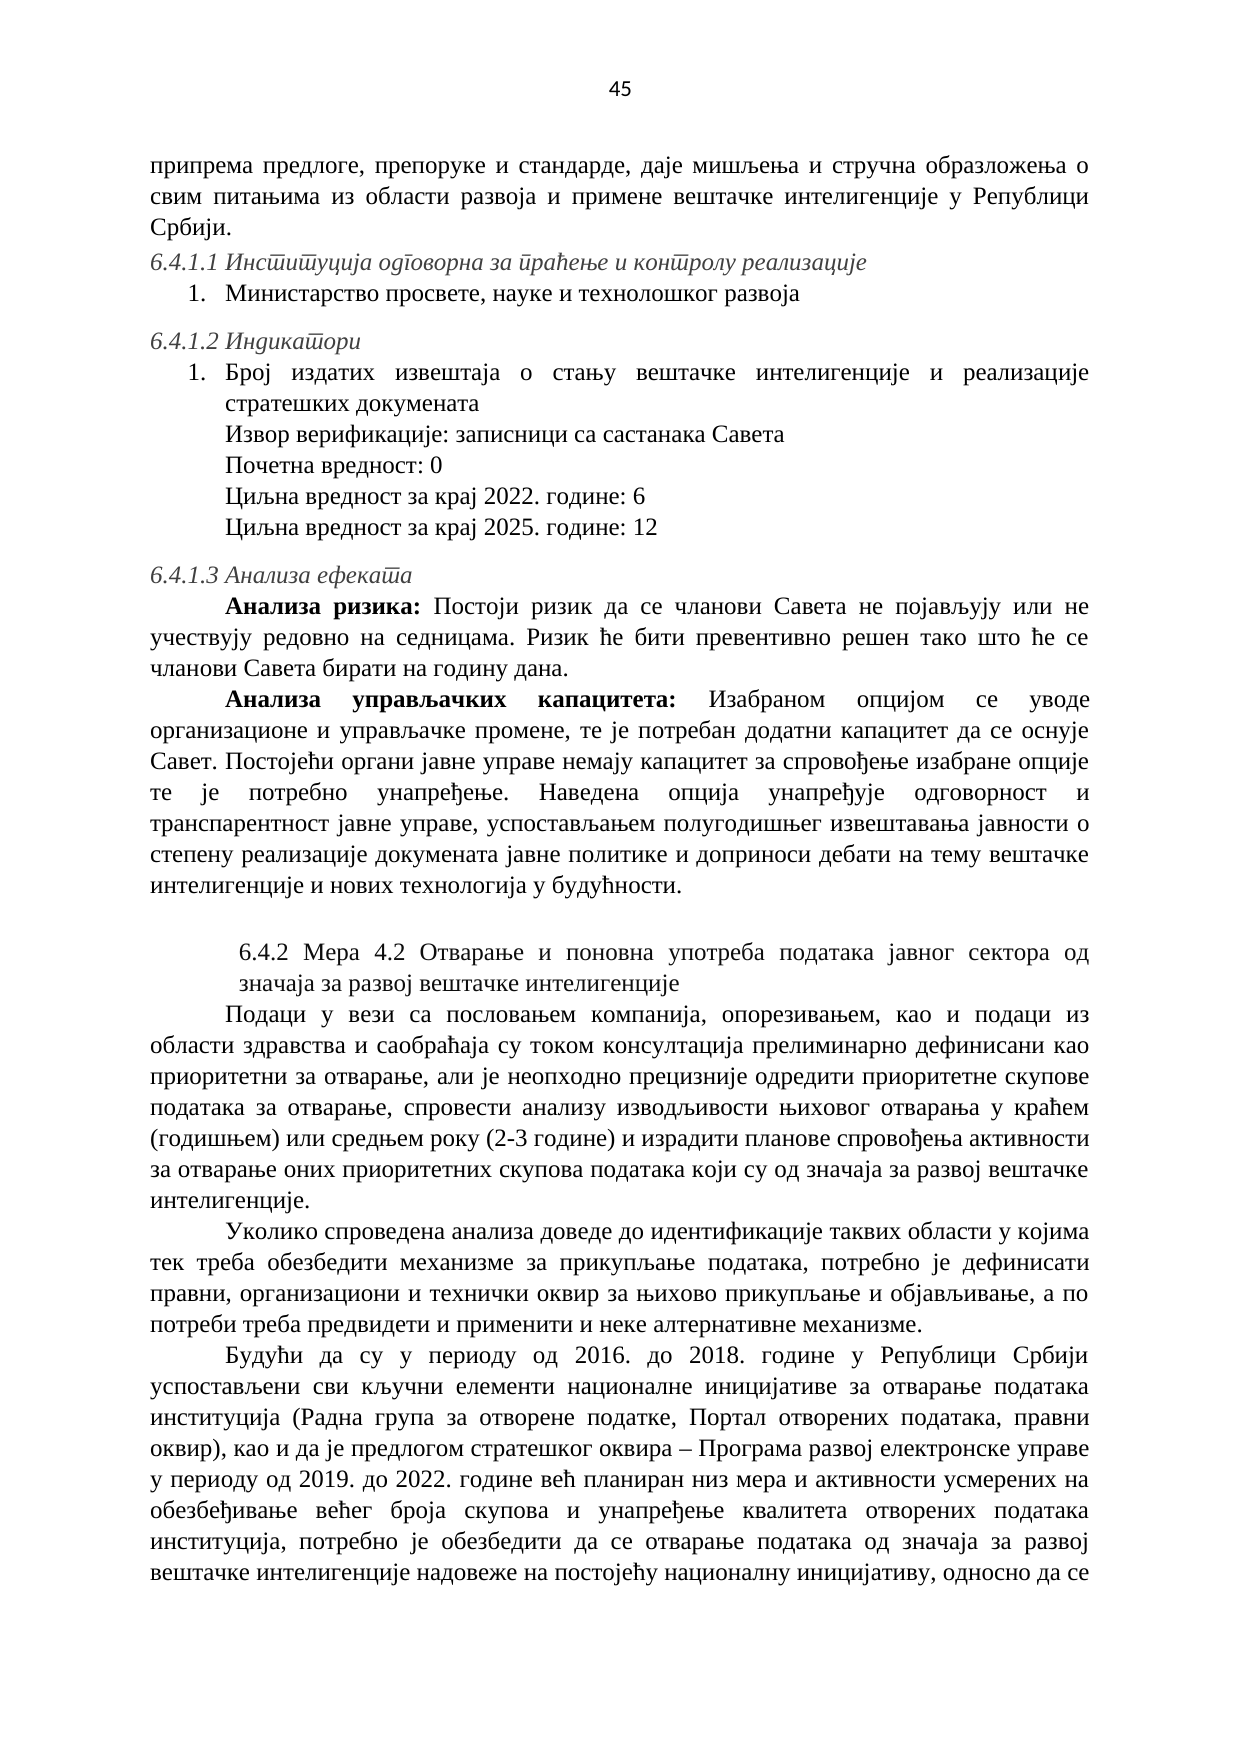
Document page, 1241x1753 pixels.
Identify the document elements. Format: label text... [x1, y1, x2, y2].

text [150, 1340, 1090, 1586]
list Број издатих извештаја о стању вештачке интелигенције и реализације стратешких докумената [187, 357, 1090, 417]
text Подаци у вези са пословањем компанија, опорезивањем, као и подаци из области здравства и саобраћаја су током консултација прелиминарно дефинисани као приоритетни за отварање, али је неопходно прецизније одредити приоритетне скупове података за отварање, спровести анализу изводљивости њиховог отварања у краћем (годишњем) или средњем року (2-3 године) и израдити планове спровођења активности за отварање оних приоритетних скупова података који су од значаја за развој вештачке интелигенције. [150, 999, 1090, 1214]
text Анализа управљачких капацитета: Изабраном опцијом се уводе организационе и управљачке промене, те је потребан додатни капацитет да се оснује Савет. Постојећи органи јавне управе немају капацитет за спровођење изабране опције те је потребно унапређење. Наведена опција унапређује одговорност и транспарентност јавне управе, успостављањем полугодишњег извештавања јавности о степену реализације докумената јавне политике и доприноси дебати на тему вештачке интелигенције и нових технологија у будућности. [150, 684, 1090, 899]
list Циљна вредност за крај 2022. године: 6 [225, 481, 1090, 510]
text Уколико спроведена анализа доведе до идентификације таквих области у којима тек треба обезбедити механизме за прикупљање података, потребно је дефинисати правни, организациони и технички оквир за њихово прикупљање и објављивање, а по потреби треба предвидети и применити и неке алтернативне механизме. [150, 1216, 1090, 1338]
subtitle 6.4.1.3 Анализа ефеката [150, 560, 1090, 589]
subtitle 6.4.2 Мера 4.2 Отварање и поновна употреба података јавног сектора од значаја за развој вештачке интелигенције [239, 937, 1090, 996]
list Министарство просвете, науке и технолошког развоја [187, 278, 1090, 307]
list Почетна вредност: 0 [225, 450, 1090, 479]
text Анализа ризика: Постоји ризик да се чланови Савета не појављују или не учествују редовно на седницама. Ризик ће бити превентивно решен тако што ће се чланови Савета бирати на годину дана. [150, 591, 1090, 682]
list Извор верификације: записници са састанака Савета [225, 419, 1090, 448]
subtitle 6.4.1.1 Институција одговорна за праћење и контролу реализације [150, 247, 1090, 276]
subtitle 6.4.1.2 Индикатори [150, 326, 1090, 355]
list Циљна вредност за крај 2025. године: 12 [225, 512, 1090, 541]
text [150, 150, 1090, 241]
